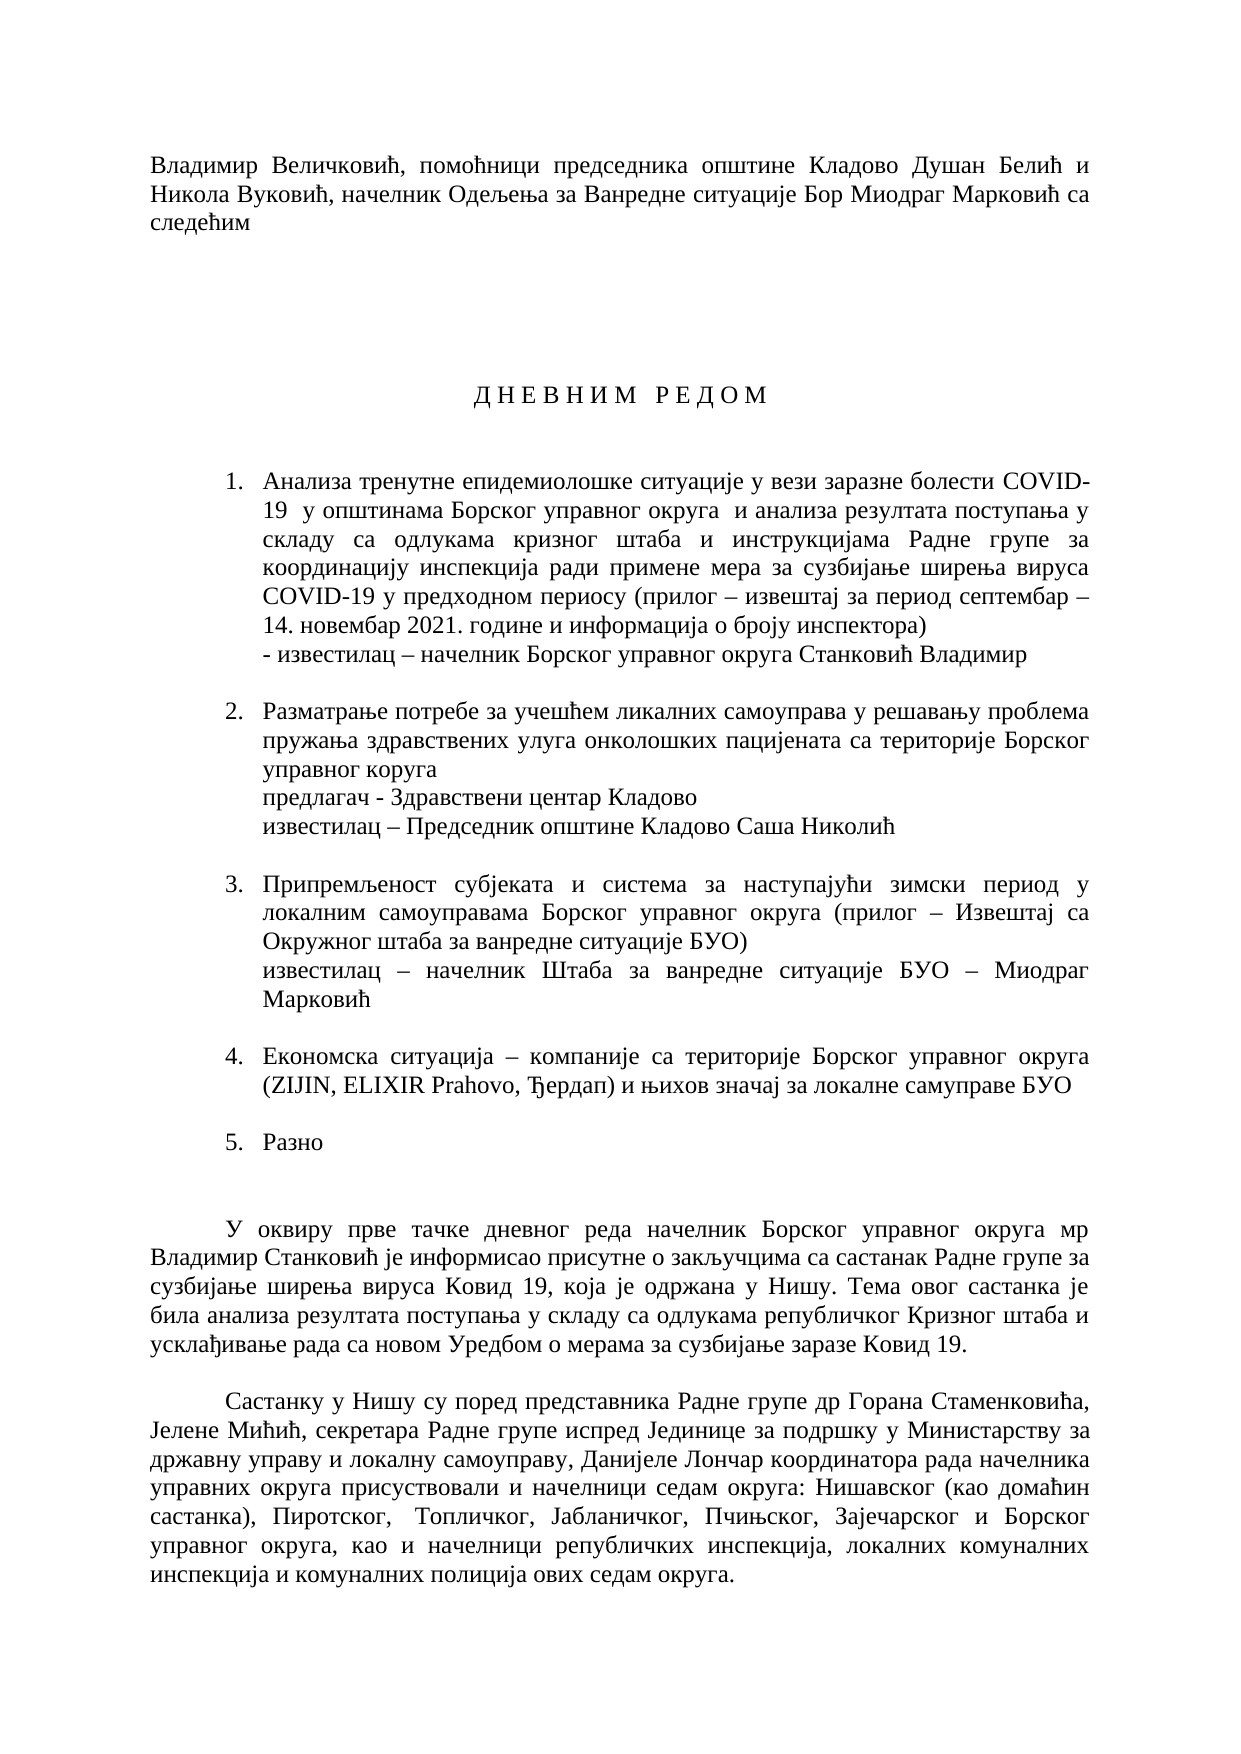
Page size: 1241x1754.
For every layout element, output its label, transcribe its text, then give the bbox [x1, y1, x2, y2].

text Састанку у Нишу су поред представника Радне групе др Горана Стаменковића, Јелене Мићић, секретара Радне групе испред Јединице за подршку у Министарству за државну управу и локалну самоуправу, Данијеле Лончар координатора рада начелника управних округа присуствовали и начелници седам округа: Нишавског (као домаћин састанка), Пиротског, Топличког, Јабланичког, Пчињског, Зајечарског и Борског управног округа, као и начелници републичких инспекција, локалних комуналних инспекција и комуналних полиција ових седам округа. [150, 1386, 1090, 1587]
list Анализа тренутне епидемиолошке ситуације у вези заразне болести COVID-19 у општинама Борског управног округа и анализа резултата поступања у складу са одлукама кризног штаба и инструкцијама Радне групе за координацију инспекција ради примене мера за сузбијање ширења вируса COVID-19 у предходном периосу (прилог – извештај за период септембар – 14. новембар 2021. године и информација о броју инспектора) [225, 466, 1090, 639]
text У оквиру прве тачке дневног реда начелник Борског управног округа мр Владимир Станковић је информисао присутне о закључцима са састанак Радне групе за сузбијање ширења вируса Ковид 19, која је одржана у Нишу. Тема овог састанка је била анализа резултата поступања у складу са одлукама републичког Кризног штаба и усклађивање рада са новом Уредбом о мерама за сузбијање заразе Ковид 19. [150, 1214, 1090, 1357]
text Д Н Е В Н И М Р Е Д О М [150, 380, 1090, 409]
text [150, 150, 1090, 236]
list Разматрање потребе за учешћем ликалних самоуправа у решавању проблема пружања здравствених улуга онколошких пацијената са територије Борског управног коруга [225, 696, 1090, 782]
list Припремљеност субјеката и система за наступајући зимски период у локалним самоуправама Борског управног округа (прилог – Извештај са Окружног штаба за ванредне ситуације БУО) [225, 869, 1090, 955]
list Разно [225, 1127, 1090, 1156]
text известилац – Председник општине Кладово Саша Николић [262, 811, 1090, 840]
text известилац – начелник Штаба за ванредне ситуације БУО – Миодраг Марковић [262, 955, 1090, 1012]
text предлагач - Здравствени центар Кладово [262, 782, 1090, 811]
text - известилац – начелник Борског управног округа Станковић Владимир [187, 639, 1090, 667]
list Економска ситуација – компаније са територије Борског управног округа (ZIJIN, ELIXIR Prahovo, Ђердап) и њихов значај за локалне самуправе БУО [225, 1041, 1090, 1099]
